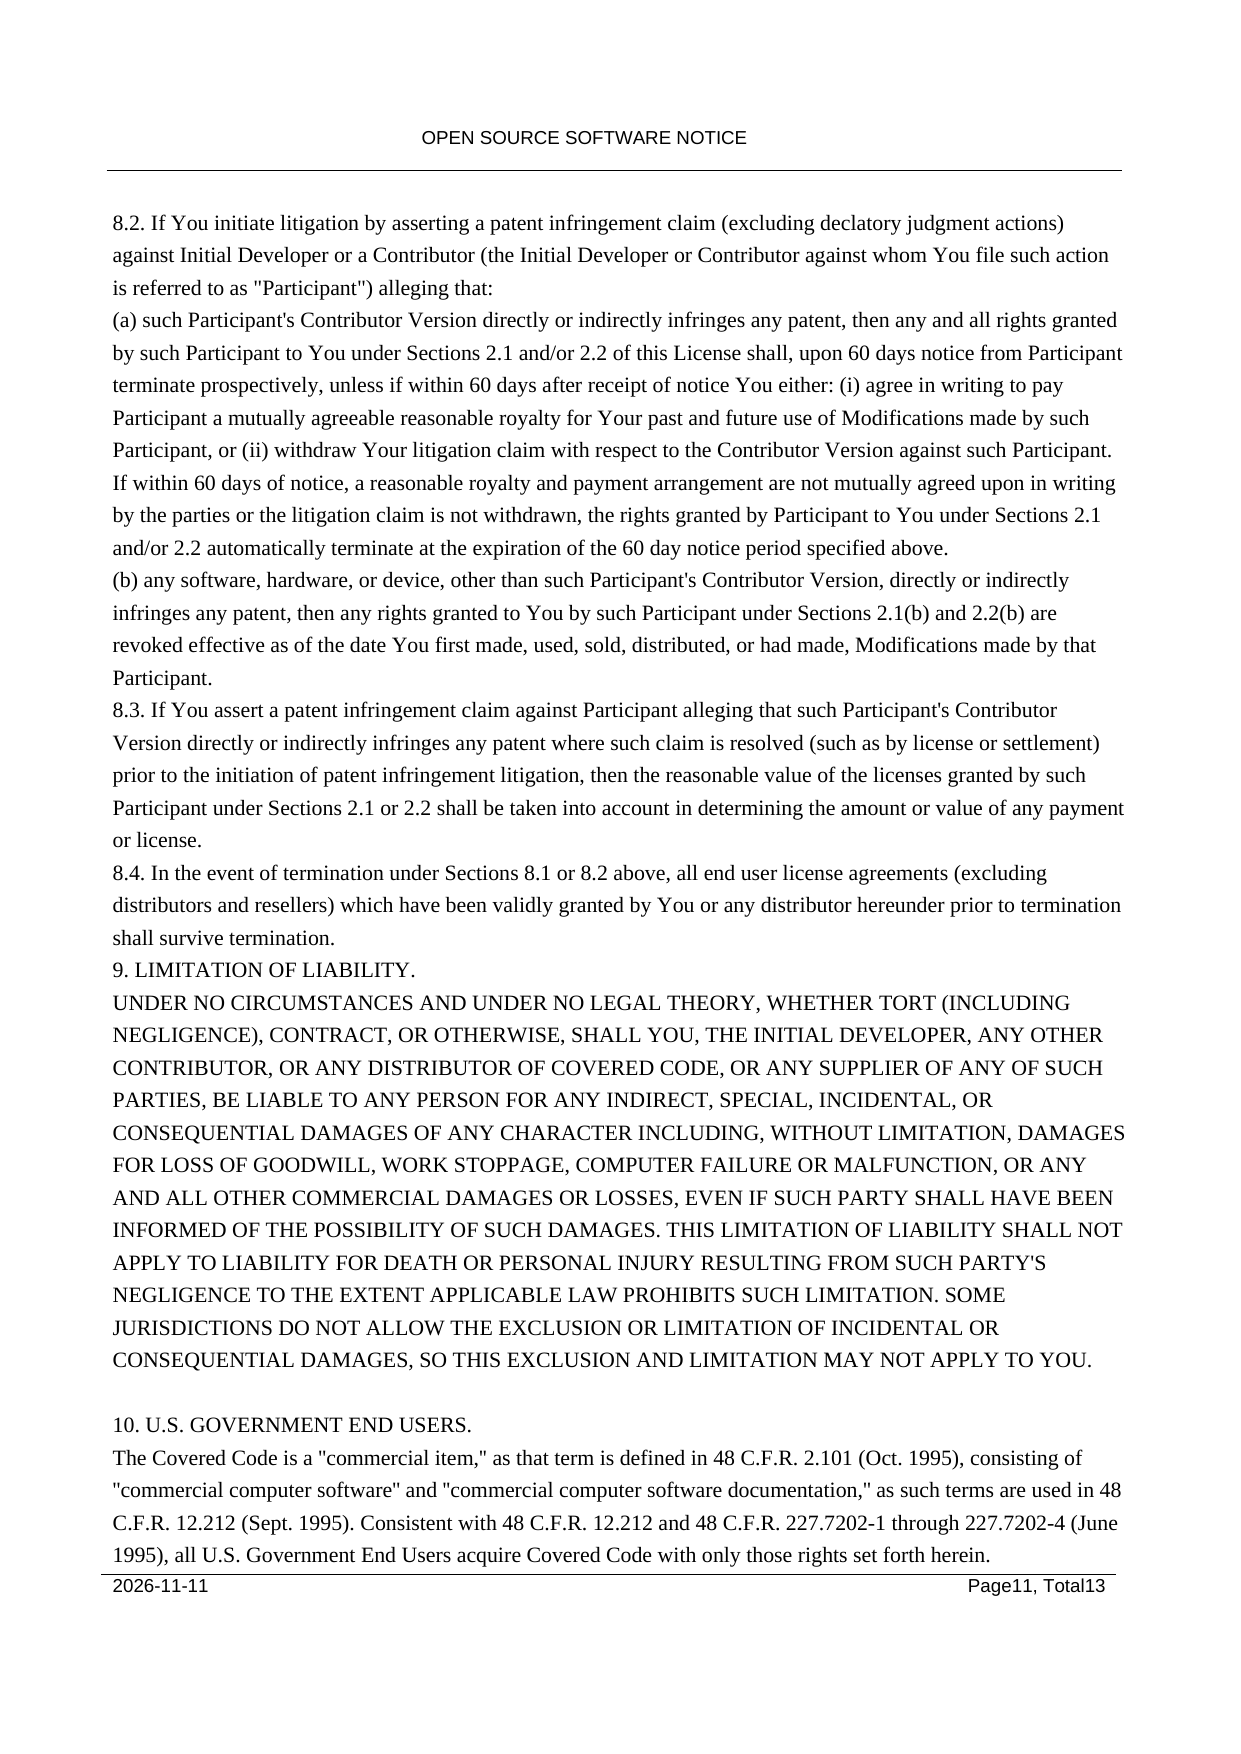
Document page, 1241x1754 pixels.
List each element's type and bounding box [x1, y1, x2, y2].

text [112, 206, 1128, 1571]
